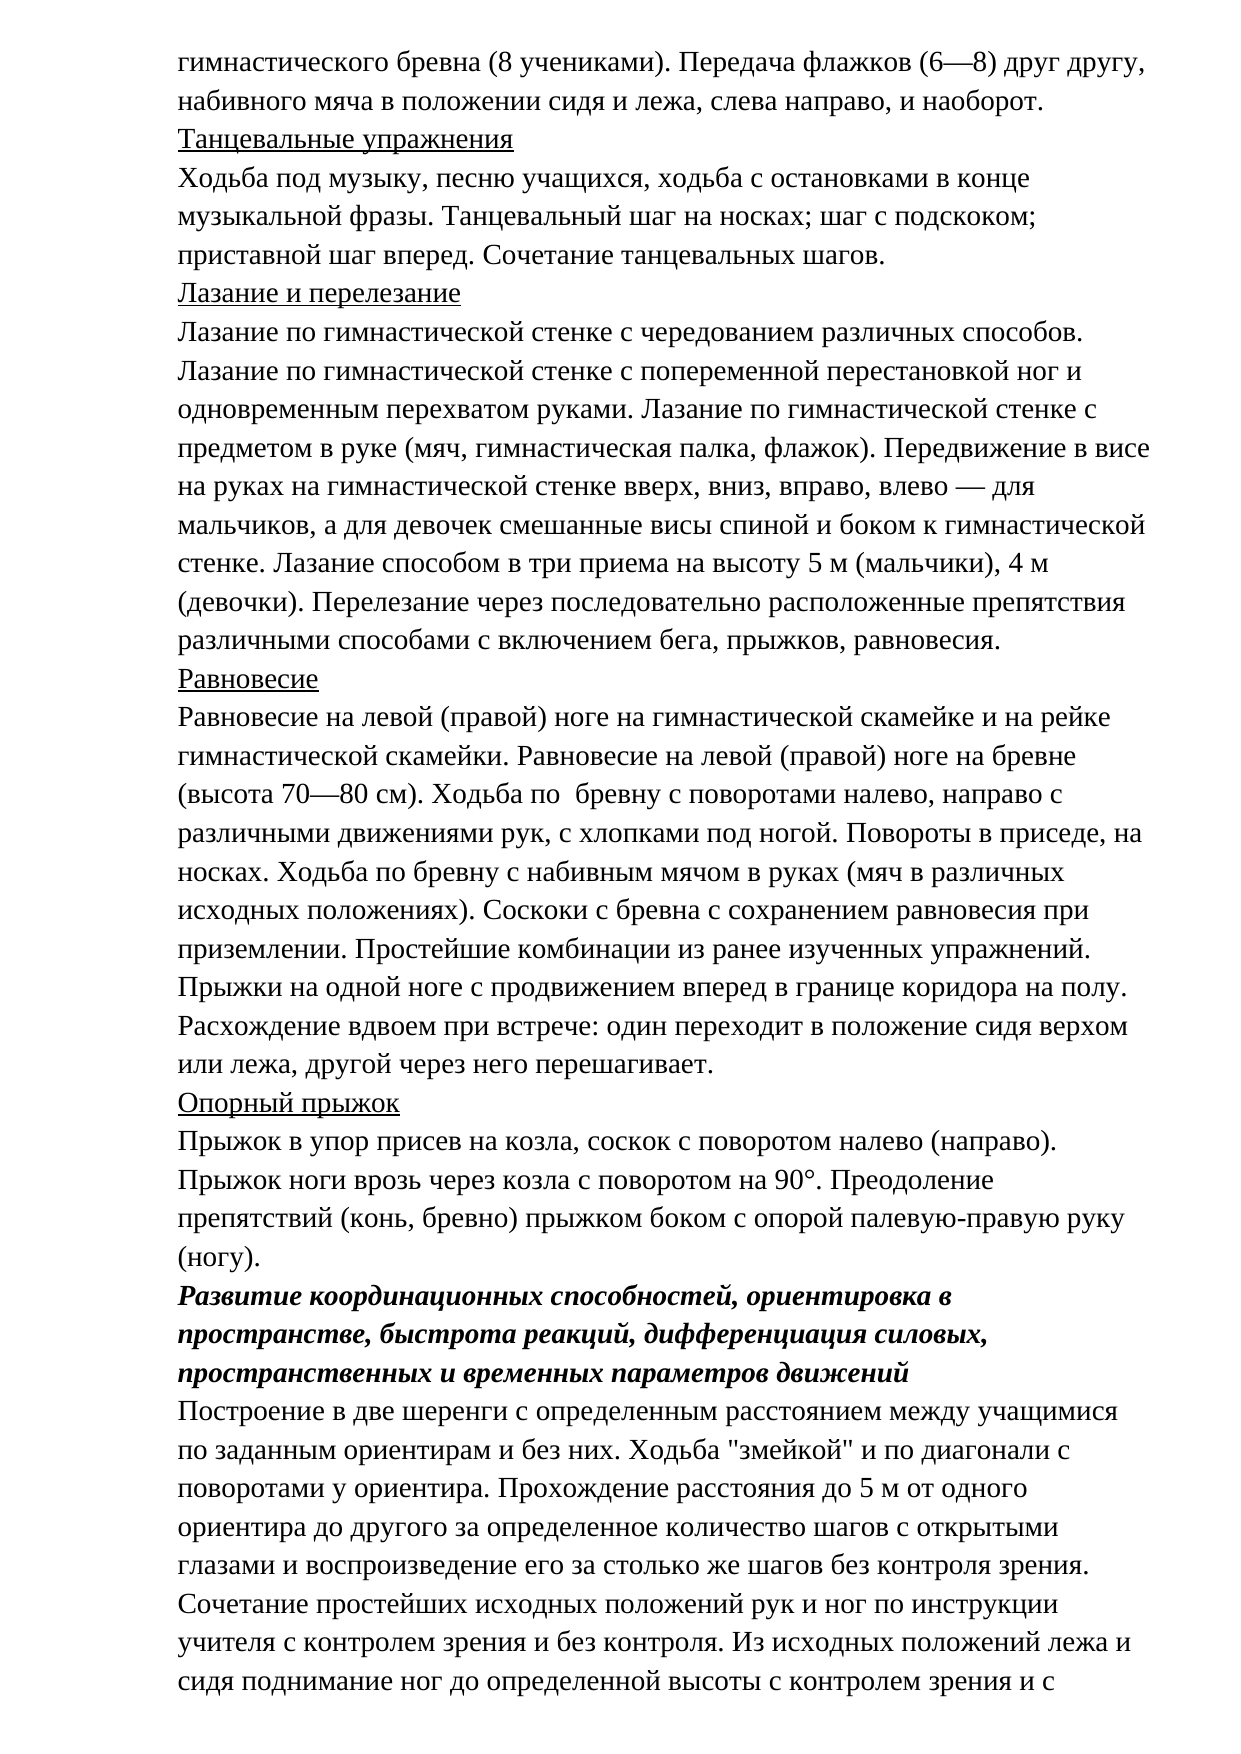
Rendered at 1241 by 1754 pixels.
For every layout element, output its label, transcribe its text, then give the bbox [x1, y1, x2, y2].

text Прыжок в упор присев на козла, соскок с поворотом налево (направо). Прыжок ноги врозь через козла с поворотом на 90°. Преодоление препятствий (конь, бревно) прыжком боком с опорой палевую-правую руку (ногу). [177, 1123, 1152, 1273]
text Развитие координационных способностей, ориентировка в пространстве, быстрота реакций, дифференциация силовых, пространственных и временных параметров движений [177, 1278, 1152, 1388]
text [177, 1393, 1152, 1697]
text Танцевальные упражнения [177, 121, 1152, 155]
text Ходьба под музыку, песню учащихся, ходьба с остановками в конце музыкальной фразы. Танцевальный шаг на носках; шаг с подскоком; приставной шаг вперед. Сочетание танцевальных шагов. [177, 160, 1152, 271]
text Лазание и перелезание [177, 276, 1152, 309]
text Опорный прыжок [177, 1085, 1152, 1118]
text Лазание по гимнастической стенке с чередованием различных способов. Лазание по гимнастической стенке с попеременной перестановкой ног и одновременным перехватом руками. Лазание по гимнастической стенке с предметом в руке (мяч, гимнастическая палка, флажок). Передвижение в висе на руках на гимнастической стенке вверх, вниз, вправо, влево — для мальчиков, а для девочек смешанные висы спиной и боком к гимнастической стенке. Лазание способом в три приема на высоту 5 м (мальчики), 4 м (девочки). Перелезание через последовательно расположенные препятствия различными способами с включением бега, прыжков, равновесия. [177, 314, 1152, 656]
text Равновесие [177, 661, 1152, 694]
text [177, 44, 1152, 116]
text Равновесие на левой (правой) ноге на гимнастической скамейке и на рейке гимнастической скамейки. Равновесие на левой (правой) ноге на бревне (высота 70—80 см). Ходьба по бревну с поворотами налево, направо с различными движениями рук, с хлопками под ногой. Повороты в приседе, на носках. Ходьба по бревну с набивным мячом в руках (мяч в различных исходных положениях). Соскоки с бревна с сохранением равновесия при приземлении. Простейшие комбинации из ранее изученных упражнений. Прыжки на одной ноге с продвижением вперед в границе коридора на полу. Расхождение вдвоем при встрече: один переходит в положение сидя верхом или лежа, другой через него перешагивает. [177, 699, 1152, 1080]
